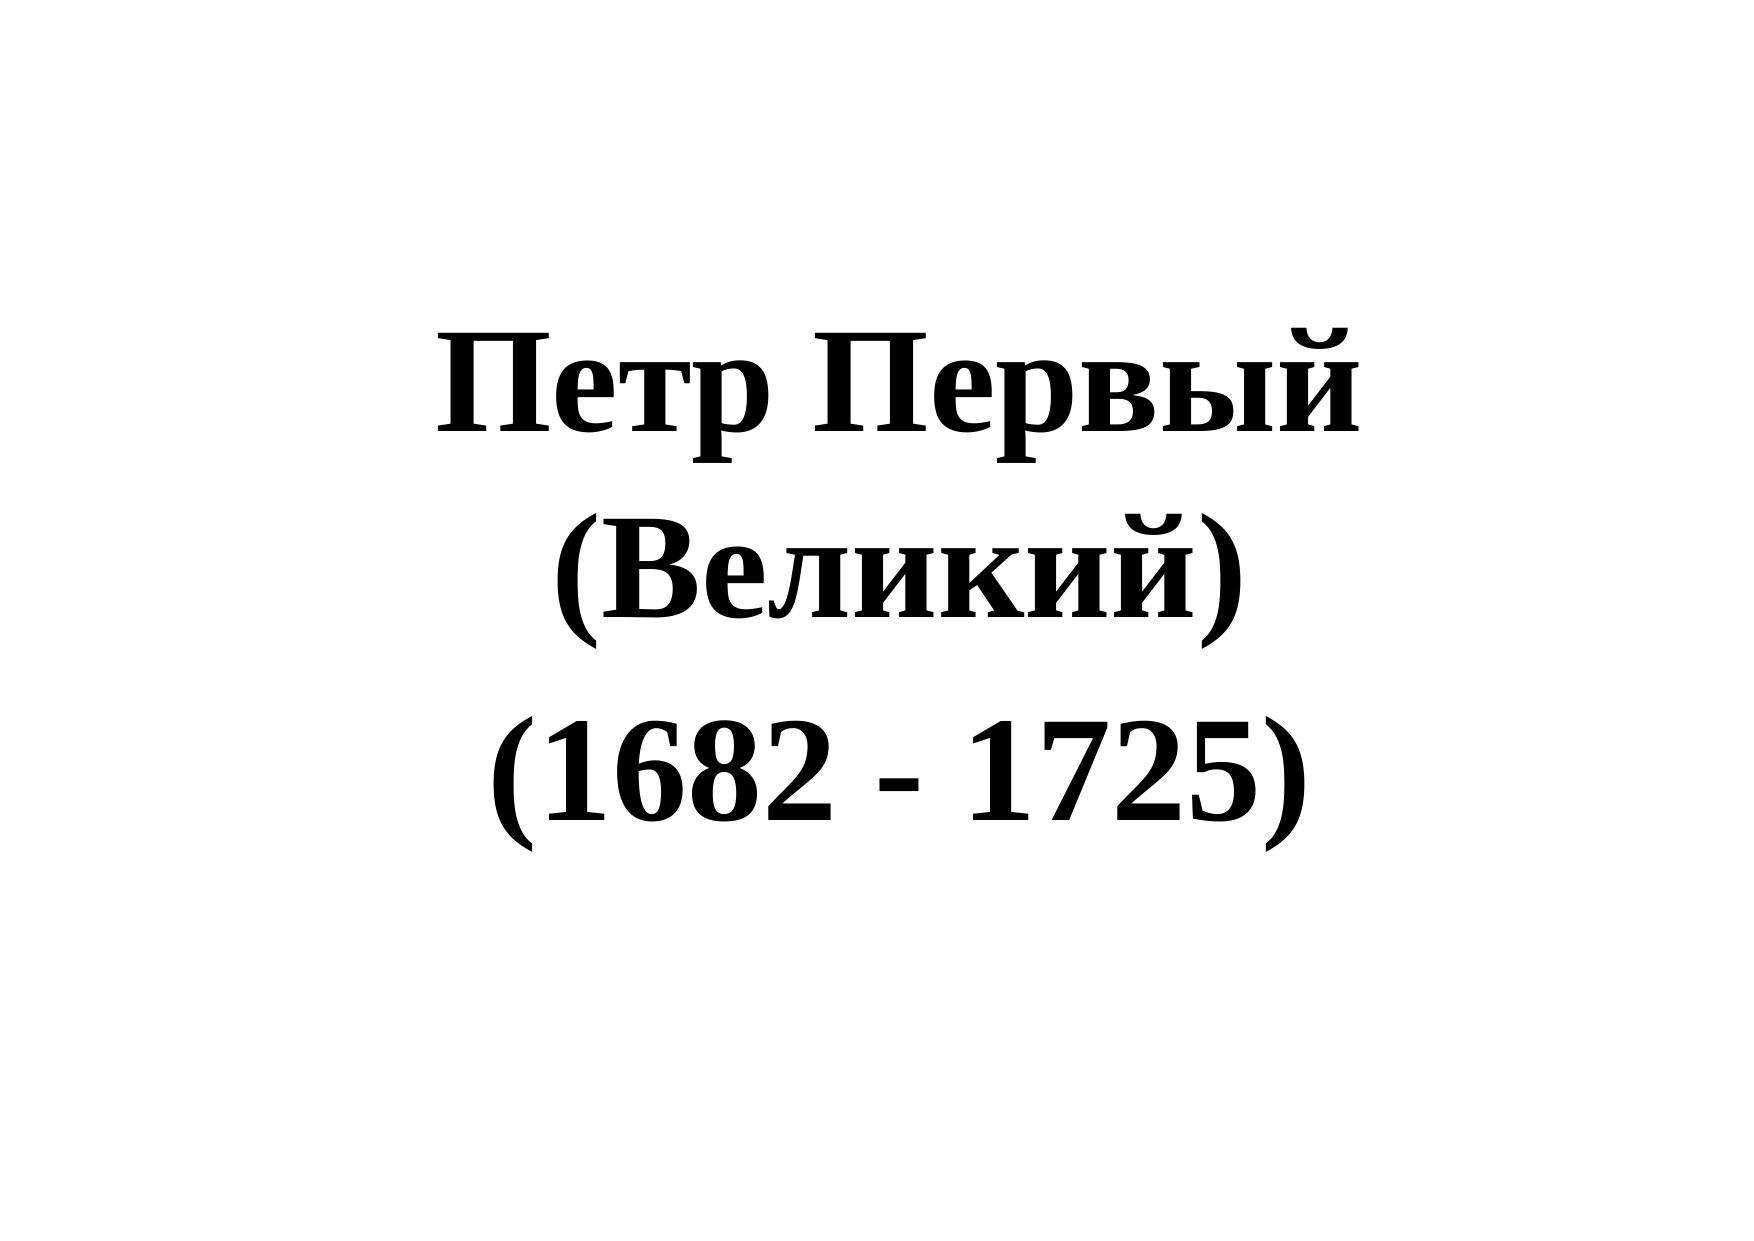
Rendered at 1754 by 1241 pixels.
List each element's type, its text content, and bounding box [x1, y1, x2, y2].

text (1682 - 1725) [162, 681, 1636, 853]
text Петр Первый (Великий) [162, 292, 1636, 650]
